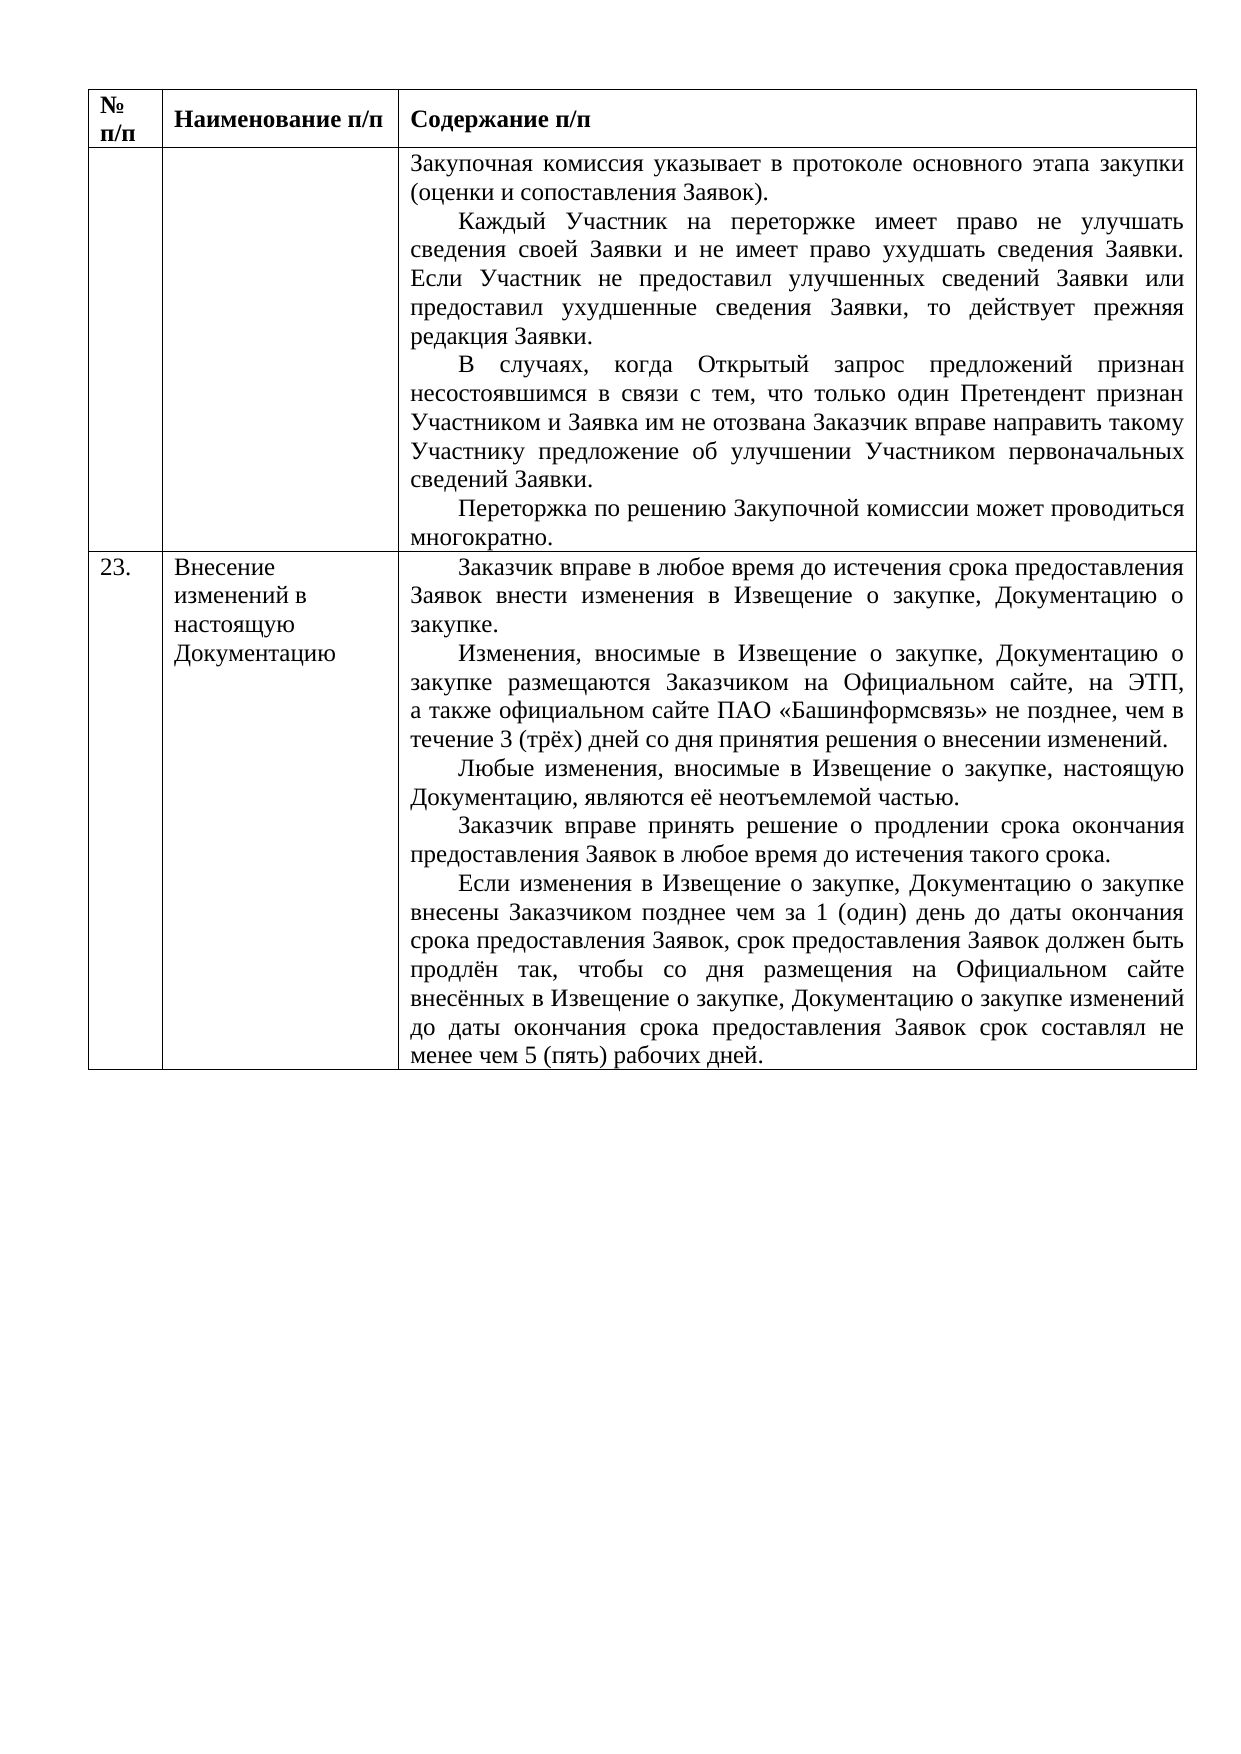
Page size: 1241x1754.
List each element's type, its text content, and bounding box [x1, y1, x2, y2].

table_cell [163, 148, 398, 551]
table_cell [89, 552, 162, 1069]
table_header Содержание п/п [399, 90, 1196, 147]
table_cell Внесение изменений в настоящую Документацию [163, 552, 398, 1069]
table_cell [399, 148, 1196, 551]
table_header Наименование п/п [163, 90, 398, 147]
table_cell [89, 148, 162, 551]
table_cell Заказчик вправе в любое время до истечения срока предоставления Заявок внести изменения в Извещение о закупке, Документацию о закупке. Изменения, вносимые в Извещение о закупке, Документацию о закупке размещаются Заказчиком на Официальном сайте, на ЭТП, а также официальном сайте ПАО «Башинформсвязь» не позднее, чем в течение 3 (трёх) дней со дня принятия решения о внесении изменений. Любые изменения, вносимые в Извещение о закупке, настоящую Документацию, являются её неотъемлемой частью. Заказчик вправе принять решение о продлении срока окончания предоставления Заявок в любое время до истечения такого срока. Если изменения в Извещение о закупке, Документацию о закупке внесены Заказчиком позднее чем за 1 (один) день до даты окончания срока предоставления Заявок, срок предоставления Заявок должен быть продлён так, чтобы со дня размещения на Официальном сайте внесённых в Извещение о закупке, Документацию о закупке изменений до даты окончания срока предоставления Заявок срок составлял не менее чем 5 (пять) рабочих дней. [399, 552, 1196, 1069]
table_header № п/п [89, 90, 162, 147]
